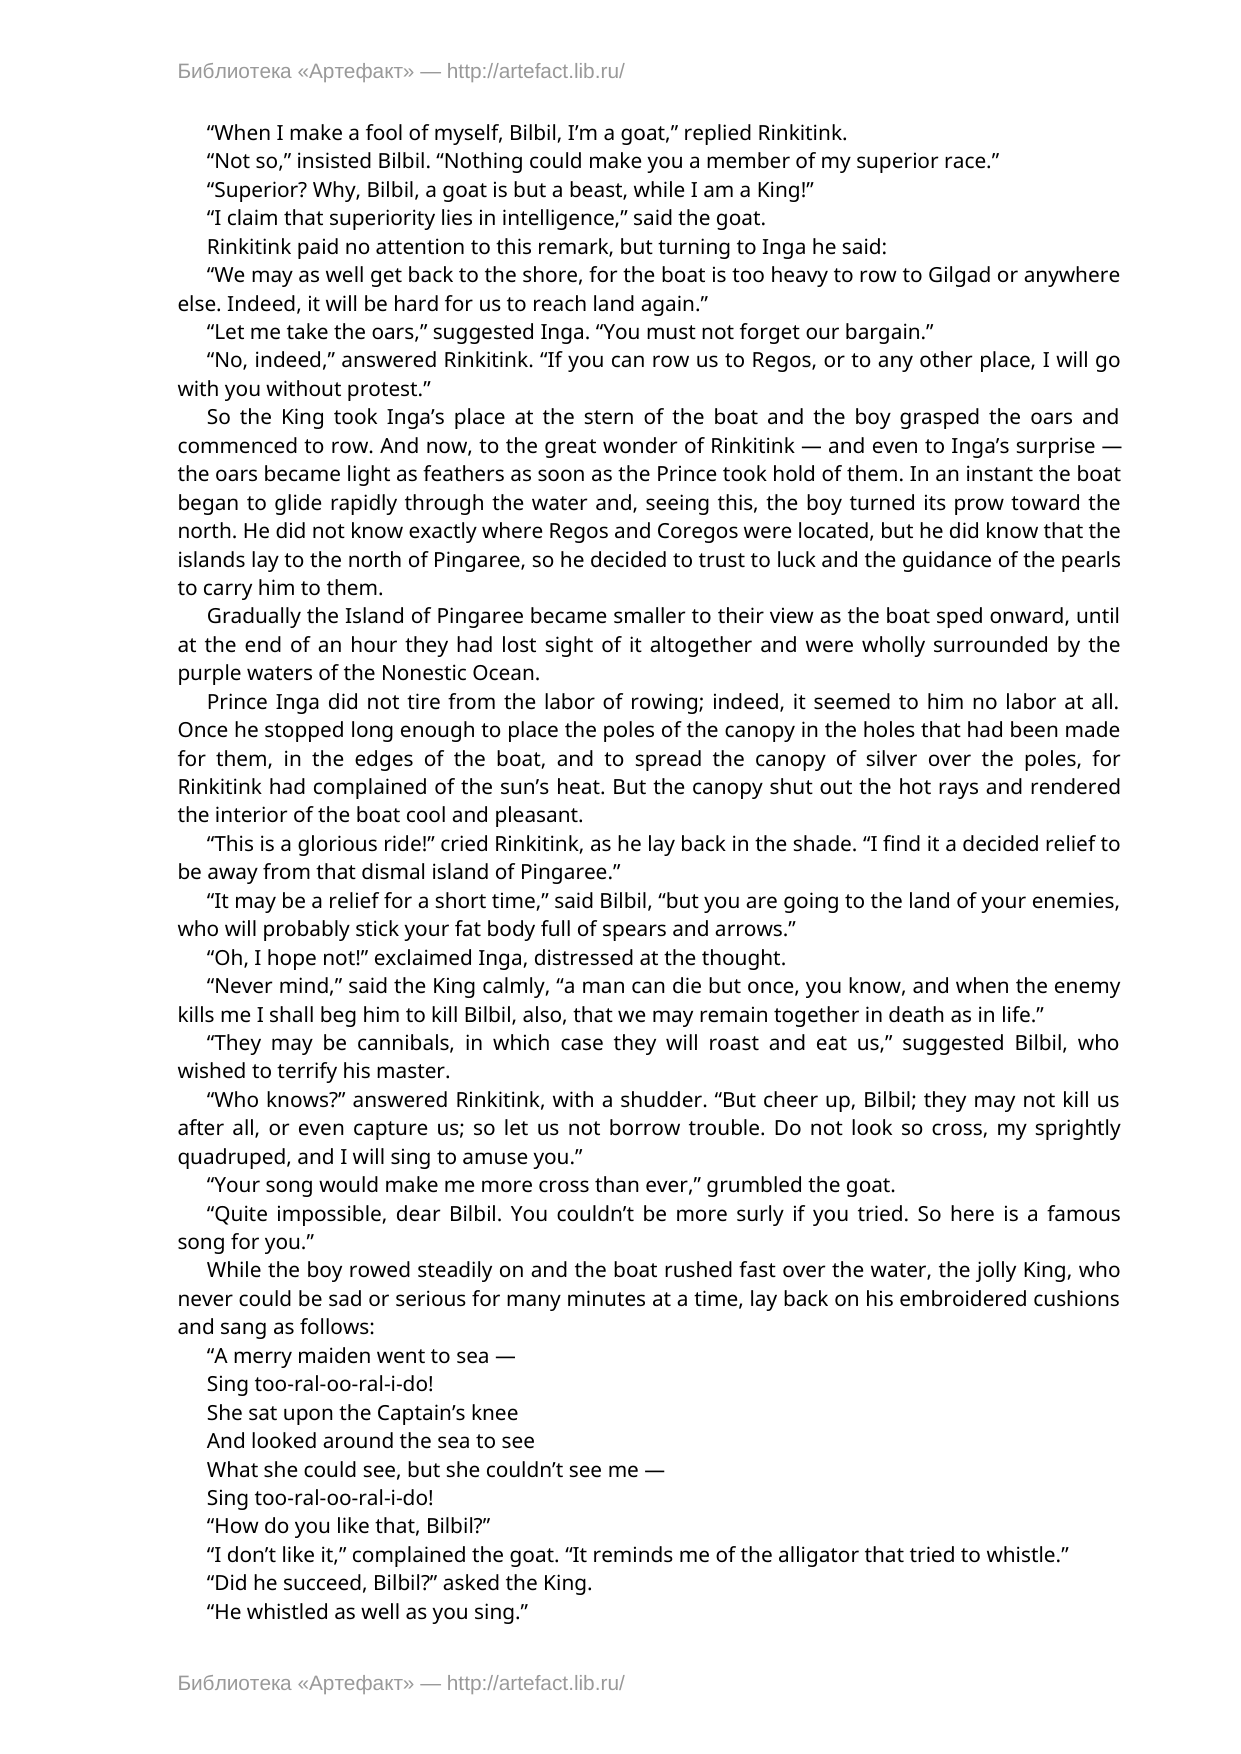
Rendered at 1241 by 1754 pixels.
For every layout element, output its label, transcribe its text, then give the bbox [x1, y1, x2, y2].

text “Never mind,” said the King calmly, “a man can die but once, you know, and when the enemy kills me I shall beg him to kill Bilbil, also, that we may remain together in death as in life.” [177, 971, 1122, 1028]
text While the boy rowed steadily on and the boat rushed fast over the water, the jolly King, who never could be sad or serious for many minutes at a time, lay back on his embroidered cushions and sang as follows: [177, 1256, 1122, 1341]
text “We may as well get back to the shore, for the boat is too heavy to row to Gilgad or anywhere else. Indeed, it will be hard for us to reach land again.” [177, 260, 1122, 317]
text She sat upon the Captain’s knee [177, 1398, 1122, 1426]
text Sing too-ral-oo-ral-i-do! [177, 1369, 1122, 1398]
text “I don’t like it,” complained the goat. “It reminds me of the alligator that tried to whistle.” [177, 1540, 1122, 1568]
text “Superior? Why, Bilbil, a goat is but a beast, while I am a King!” [177, 175, 1122, 203]
text Gradually the Island of Pingaree became smaller to their view as the boat sped onward, until at the end of an hour they had lost sight of it altogether and were wholly surrounded by the purple waters of the Nonestic Ocean. [177, 602, 1122, 687]
text “A merry maiden went to sea — [177, 1341, 1122, 1369]
text “Did he succeed, Bilbil?” asked the King. [177, 1568, 1122, 1597]
text “Your song would make me more cross than ever,” grumbled the goat. [177, 1170, 1122, 1199]
text “Not so,” insisted Bilbil. “Nothing could make you a member of my superior race.” [177, 147, 1122, 175]
text Rinkitink paid no attention to this remark, but turning to Inga he said: [177, 232, 1122, 260]
text What she could see, but she couldn’t see me — [177, 1455, 1122, 1483]
text “Let me take the oars,” suggested Inga. “You must not forget our bargain.” [177, 317, 1122, 346]
text “Quite impossible, dear Bilbil. You couldn’t be more surly if you tried. So here is a famous song for you.” [177, 1199, 1122, 1256]
text “He whistled as well as you sing.” [177, 1597, 1122, 1625]
text “This is a glorious ride!” cried Rinkitink, as he lay back in the shade. “I find it a decided relief to be away from that dismal island of Pingaree.” [177, 829, 1122, 886]
text “No, indeed,” answered Rinkitink. “If you can row us to Regos, or to any other place, I will go with you without protest.” [177, 346, 1122, 402]
text Prince Inga did not tire from the labor of rowing; indeed, it seemed to him no labor at all. Once he stopped long enough to place the poles of the canopy in the holes that had been made for them, in the edges of the boat, and to spread the canopy of silver over the poles, for Rinkitink had complained of the sun’s heat. But the canopy shut out the hot rays and rendered the interior of the boat cool and pleasant. [177, 687, 1122, 829]
text “They may be cannibals, in which case they will roast and eat us,” suggested Bilbil, who wished to terrify his master. [177, 1028, 1122, 1085]
text “When I make a fool of myself, Bilbil, I’m a goat,” replied Rinkitink. [177, 118, 1122, 147]
text Sing too-ral-oo-ral-i-do! [177, 1483, 1122, 1512]
text So the King took Inga’s place at the stern of the boat and the boy grasped the oars and commenced to row. And now, to the great wonder of Rinkitink — and even to Inga’s surprise — the oars became light as feathers as soon as the Prince took hold of them. In an instant the boat began to glide rapidly through the water and, seeing this, the boy turned its prow toward the north. He did not know exactly where Regos and Coregos were located, but he did know that the islands lay to the north of Pingaree, so he decided to trust to luck and the guidance of the pearls to carry him to them. [177, 402, 1122, 602]
text “How do you like that, Bilbil?” [177, 1512, 1122, 1540]
text “Oh, I hope not!” exclaimed Inga, distressed at the thought. [177, 943, 1122, 971]
text “I claim that superiority lies in intelligence,” said the goat. [177, 203, 1122, 232]
text “It may be a relief for a short time,” said Bilbil, “but you are going to the land of your enemies, who will probably stick your fat body full of spears and arrows.” [177, 886, 1122, 943]
text “Who knows?” answered Rinkitink, with a shudder. “But cheer up, Bilbil; they may not kill us after all, or even capture us; so let us not borrow trouble. Do not look so cross, my sprightly quadruped, and I will sing to amuse you.” [177, 1085, 1122, 1170]
text And looked around the sea to see [177, 1426, 1122, 1455]
